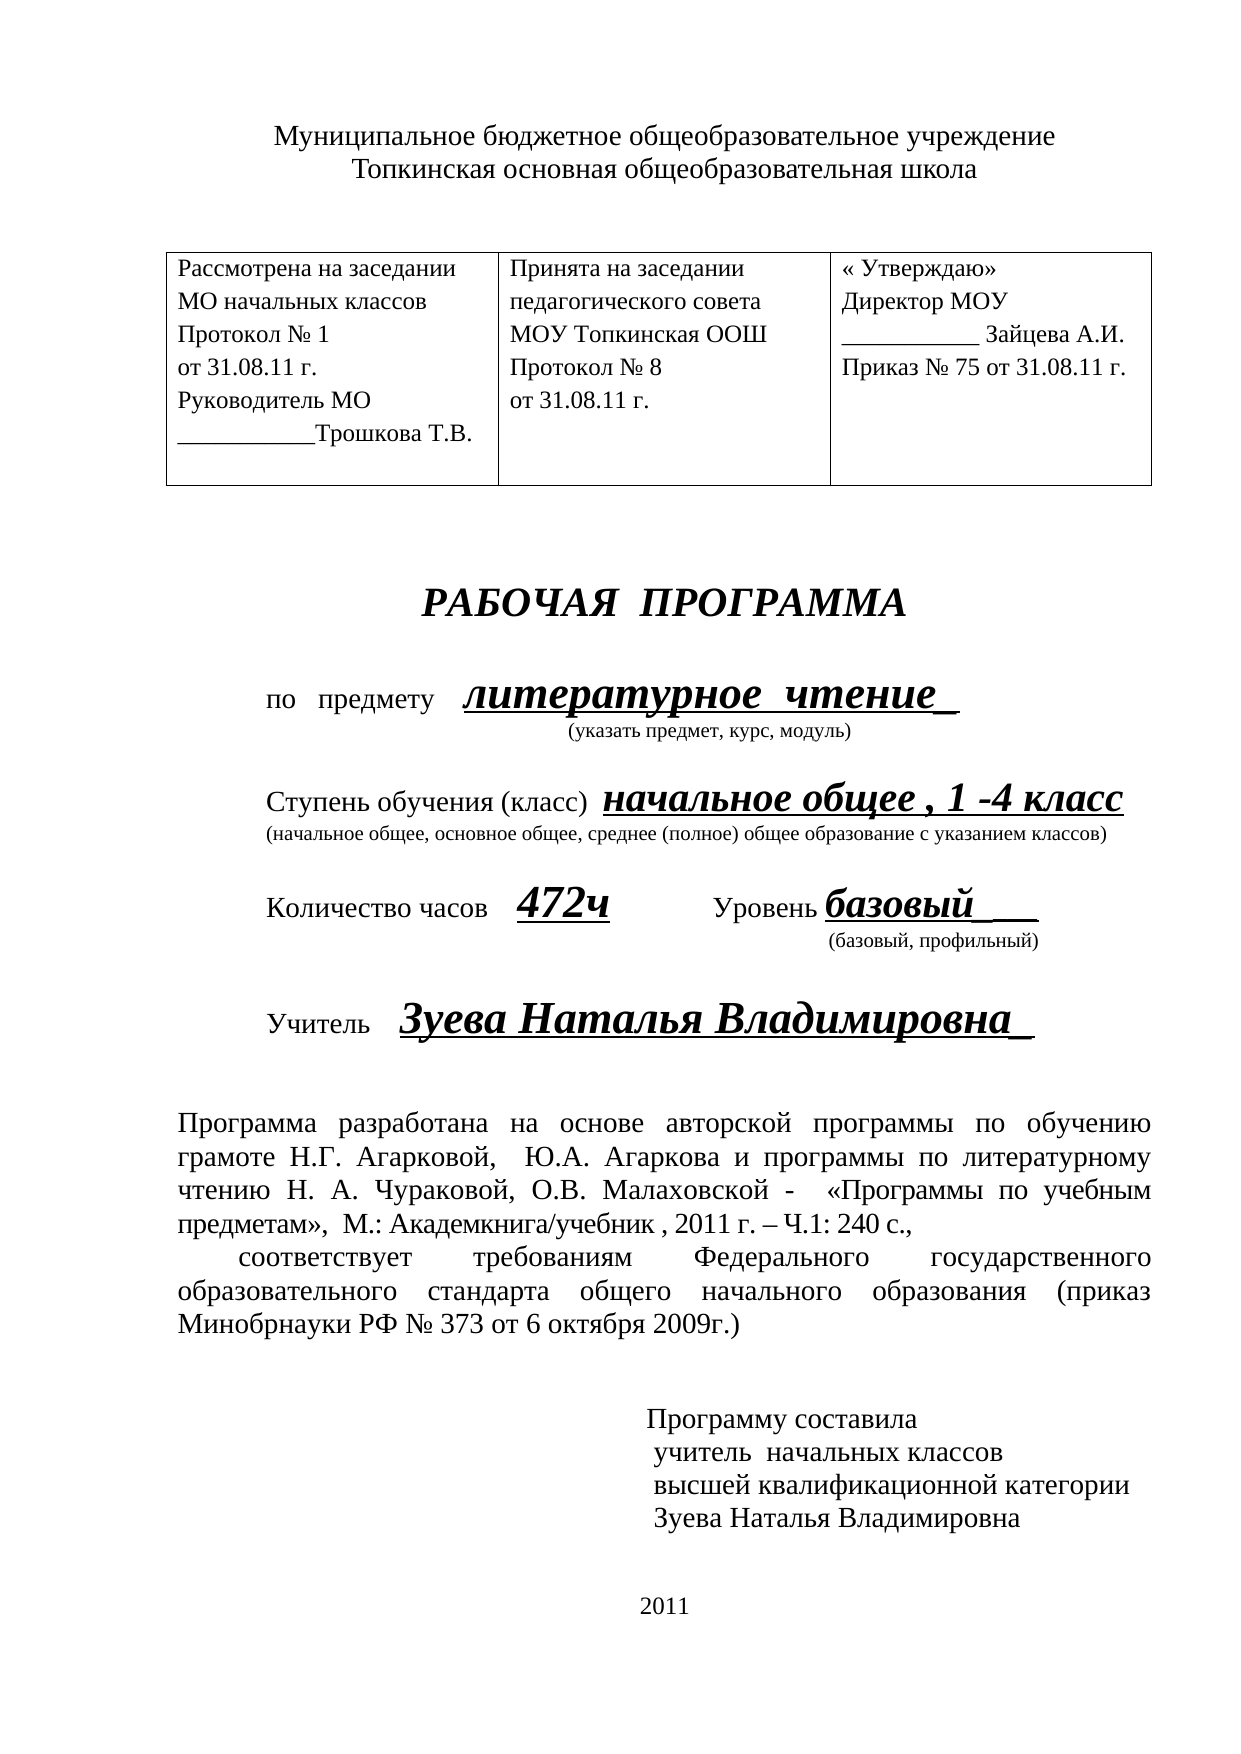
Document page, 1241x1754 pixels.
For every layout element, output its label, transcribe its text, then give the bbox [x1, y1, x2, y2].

text Муниципальное бюджетное общеобразовательное учреждение [177, 118, 1152, 152]
table_header Принята на заседании педагогического совета МОУ Топкинская OOШ Протокол № 8 от 31.08.11 г. [499, 253, 830, 484]
table_header « Утверждаю» Директор МОУ ___________ Зайцева А.И. Приказ № 75 от 31.08.11 г. [831, 253, 1151, 484]
list Программа разработана на основе авторской программы по обучению грамоте Н.Г. Агарковой, Ю.А. Агаркова и программы по литературному чтению Н. А. Чураковой, О.В. Малаховской - «Программы по учебным предметам», М.: Академкнига/учебник , 2011 г. – Ч.1: 240 с., [177, 1105, 1152, 1239]
text 2011 [177, 1591, 1152, 1620]
text Зуева Наталья Владимировна [646, 1501, 1152, 1534]
text (начальное общее, основное общее, среднее (полное) общее образование с указанием классов) [266, 821, 1152, 844]
text высшей квалификационной категории [646, 1468, 1152, 1501]
text (базовый, профильный) [266, 928, 1152, 952]
text по предмету литературное чтение_ [266, 665, 1152, 718]
list соответствует требованиям Федерального государственного образовательного стандарта общего начального образования (приказ Минобрнауки РФ № 373 от 6 октября 2009г.) [177, 1239, 1152, 1340]
text учитель начальных классов [646, 1435, 1152, 1468]
text Программу составила [646, 1402, 1152, 1435]
text (указать предмет, курс, модуль) [266, 718, 1152, 742]
text Количество часов 472ч Уровень базовый____ [266, 875, 1152, 928]
subtitle РАБОЧАЯ ПРОГРАММА [177, 578, 1152, 626]
text Ступень обучения (класс) начальное общее , 1 -4 класс [266, 773, 1152, 821]
text Топкинская основная общеобразовательная школа [177, 152, 1152, 185]
table_header Рассмотрена на заседании МО начальных классов Протокол № 1 от 31.08.11 г. Руководитель МО ___________Трошкова Т.В. [167, 253, 498, 484]
text Учитель Зуева Наталья Владимировна_ [266, 990, 1152, 1043]
